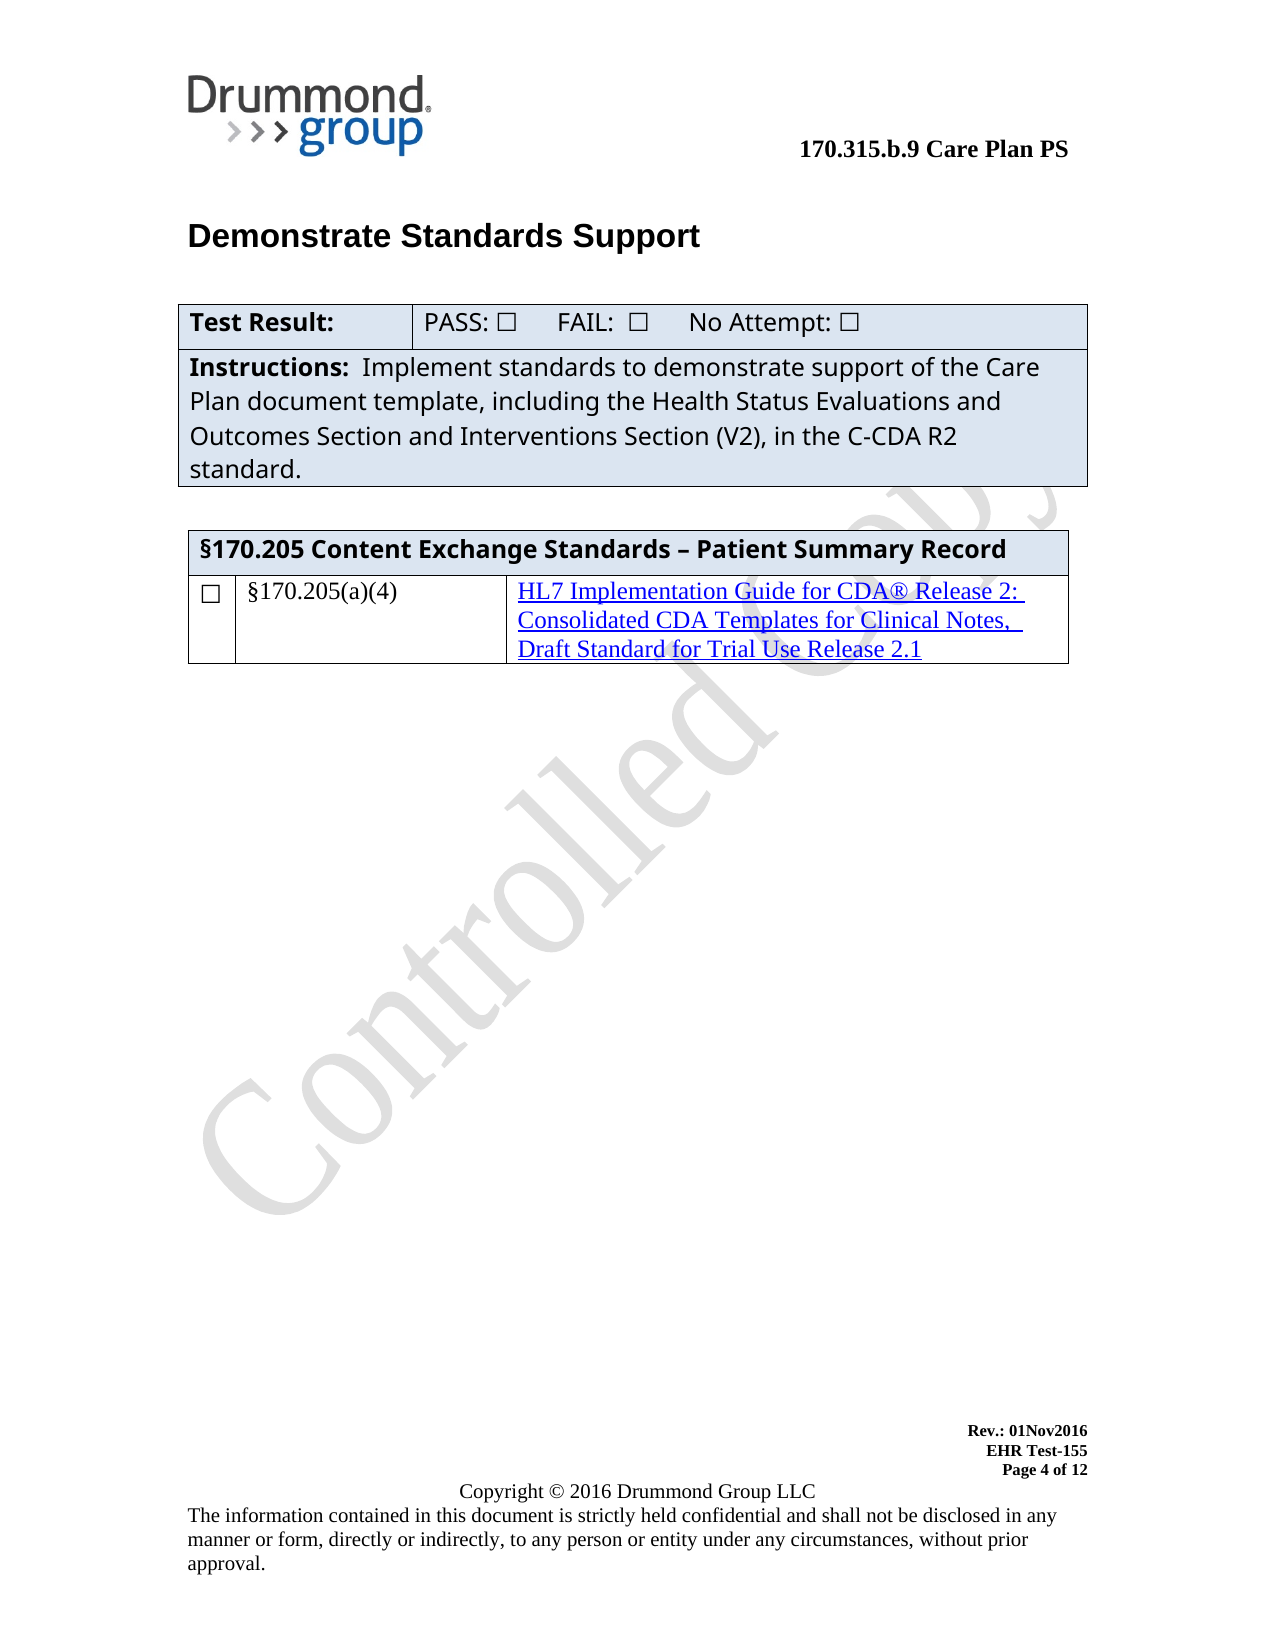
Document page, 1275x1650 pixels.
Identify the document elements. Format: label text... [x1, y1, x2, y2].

table_cell §170.205(a)(4) [236, 576, 506, 663]
table_header PASS: FAIL: No Attempt: [413, 305, 1087, 349]
picture [187, 75, 433, 157]
subtitle Demonstrate Standards Support [187, 216, 1087, 254]
table_header Test Result: [179, 305, 412, 349]
table_header §170.205 Content Exchange Standards – Patient Summary Record [189, 531, 1068, 575]
table_cell HL7 Implementation Guide for CDA® Release 2: Consolidated CDA Templates for Clinical Notes, Draft Standard for Trial Use Release 2.1 [507, 576, 1068, 663]
table_cell Instructions: Implement standards to demonstrate support of the Care Plan document template, including the Health Status Evaluations and Outcomes Section and Interventions Section (V2), in the C-CDA R2 standard. [179, 350, 1087, 486]
